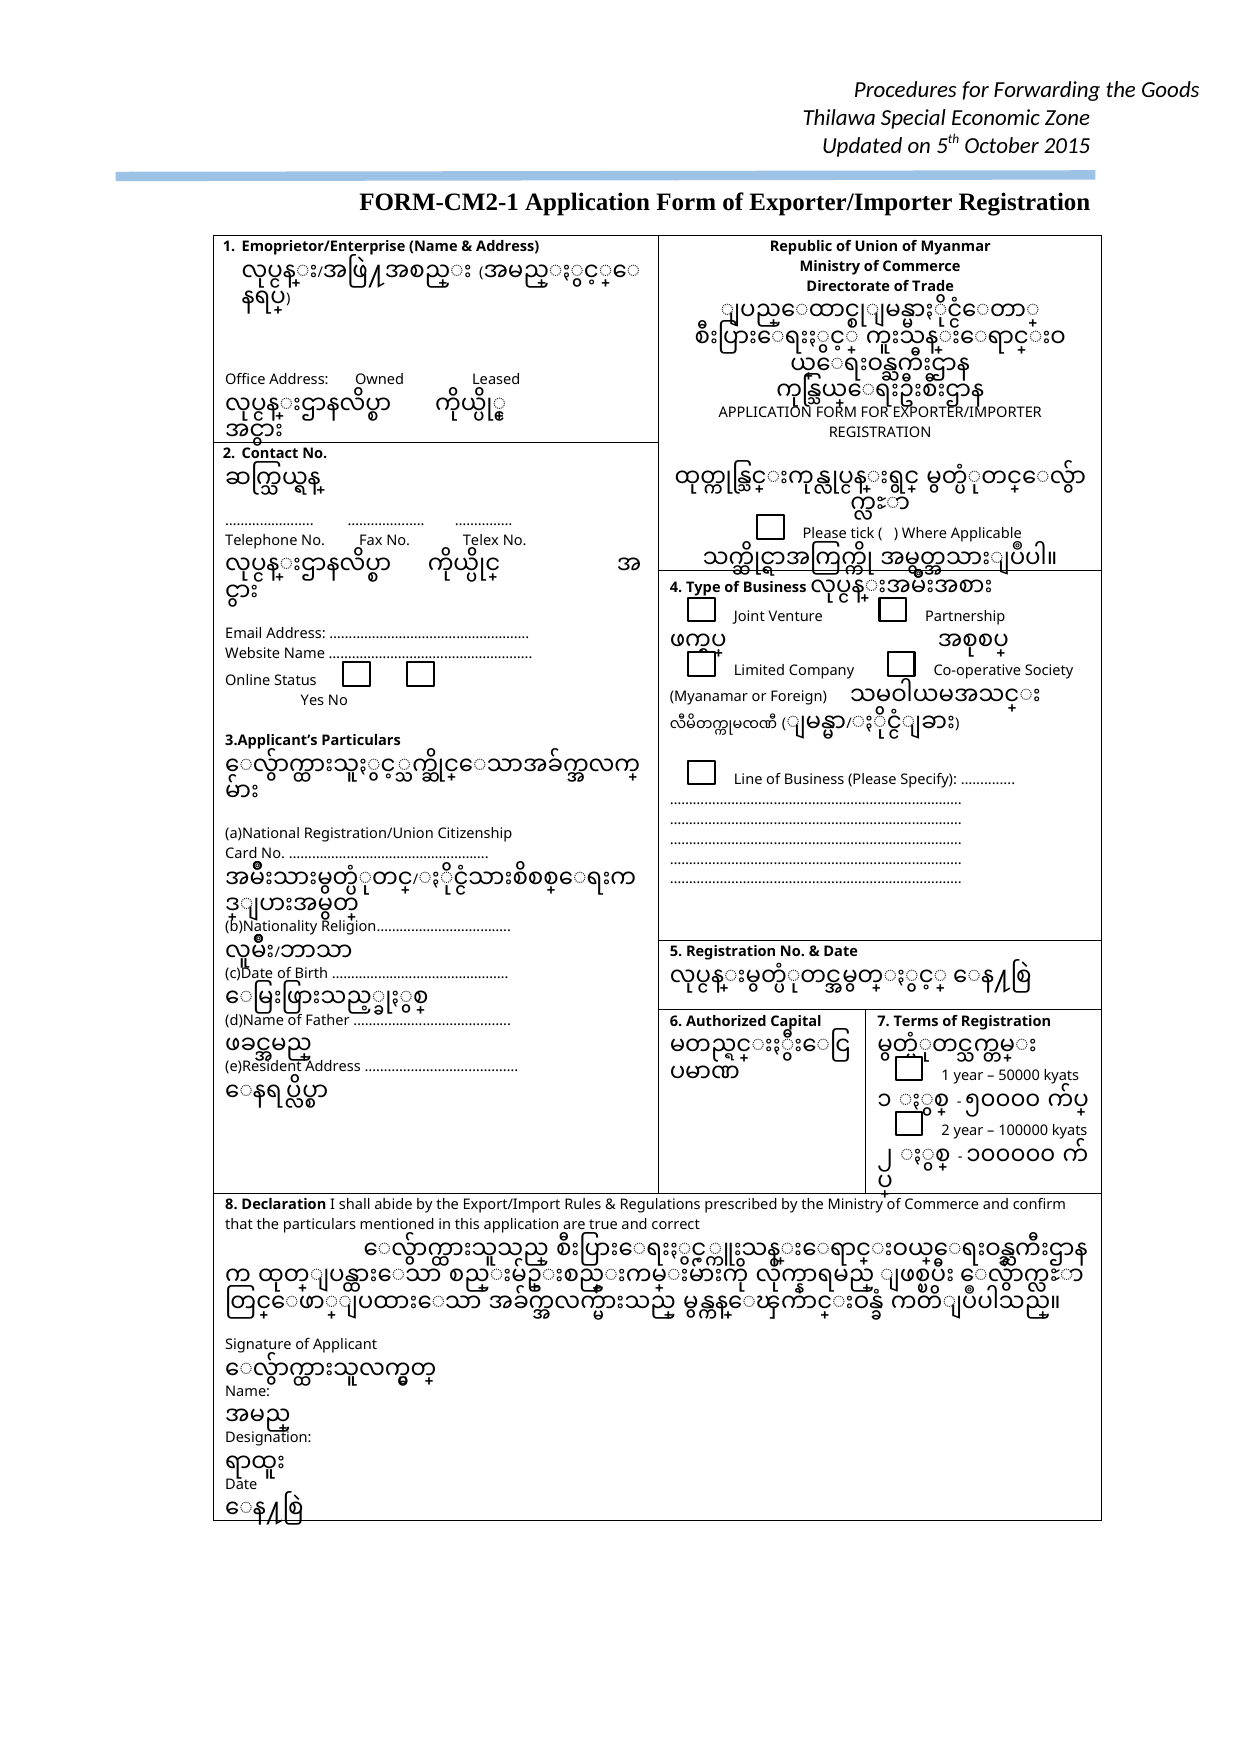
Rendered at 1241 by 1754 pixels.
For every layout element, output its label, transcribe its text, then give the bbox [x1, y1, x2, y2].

table_header Republic of Union of Myanmar Ministry of Commerce Directorate of Trade ျပည္ေထာင္စုျမန္မာႏိုင္ငံေတာ္ စီးပြားေရးႏွင့္ ကူးသန္းေရာင္းဝယ္ေရးဝန္ႀကီးဌာန ကုန္သြယ္ေရးဦးစီးဌာန APPLICATION FORM FOR EXPORTER/IMPORTER REGISTRATION ထုတ္ကုန္သြင္းကုန္လုပ္ငန္းရွင္ မွတ္ပံုတင္ေလွ်ာက္လႊာ Please tick ( ) Where Applicable သက္ဆိုင္ရာအကြက္ကို အမွတ္အသားျပဳပါ။ [659, 236, 1101, 570]
table_cell 6. Authorized Capital မတည္ရင္းႏွီးေငြပမာဏ [659, 1010, 865, 1193]
table_header Emoprietor/Enterprise (Name & Address) လုပ္ငန္း/အဖြဲ႔အစည္း (အမည္ႏွင့္ေနရပ္) Office Address: Owned Leased လုပ္ငန္းဌာနလိပ္စာ ကိုယ္ပို္င္ အငွား [214, 236, 658, 442]
text FORM-CM2-1 Application Form of Exporter/Importer Registration [225, 187, 1090, 216]
table_cell Contact No. ဆက္သြယ္ရန္ ………………….. ……………….. …………… Telephone No. Fax No. Telex No. လုပ္ငန္းဌာနလိပ္စာ ကိုယ္ပိုင္ အငွား Email Address: ……………………………………………. Website Name …………………………………………….. Online Status Yes No 3.Applicant’s Particulars ေလွ်ာက္ထားသူႏွင့္သက္ဆိုင္ေသာအခ်က္အလက္မ်ား (a)National Registration/Union Citizenship Card No. ……………………………………………. အမ်ိဳးသားမွတ္ပံုတင္/ႏိုင္ငံသားစိစစ္ေရးကဒ္ျပားအမွတ္ (b)Nationality Religion…………………………….. လူမ်ိဳး/ဘာသာ (c)Date of Birth ………………………………………. ေမြးဖြားသည့္ခုႏွစ္ (d)Name of Father ………………………………….. ဖခင္အမည္ (e)Resident Address …………………………………. ေနရပ္လိပ္စာ [214, 443, 658, 1193]
table_cell 4. Type of Business လုပ္ငန္းအမ်ိဳးအစား Joint Venture Partnership ဖက္စပ္ အစုစပ္ Limited Company Co-operative Society (Myanamar or Foreign) သမဝါယမအသင္း လီမိတက္ကုမၸဏီ (ျမန္မာ/ႏိုင္ငံျခား) Line of Business (Please Specify): …........... …………………………………………………………………. …………………………………………………………………. …………………………………………………………………. …………………………………………………………………. …………………………………………………………………. [659, 571, 1101, 940]
table_cell 7. Terms of Registration မွတ္ပံုတင္သက္တမ္း 1 year – 50000 kyats ၁ ႏွစ္ - ၅၀၀၀၀ က်ပ္ 2 year – 100000 kyats ၂ ႏွစ္ - ၁၀၀၀၀၀ က်ပ္ [866, 1010, 1101, 1193]
table_cell 5. Registration No. & Date လုပ္ငန္းမွတ္ပံုတင္အမွတ္ႏွင့္ ေန႔စြဲ [659, 941, 1101, 1009]
table_cell 8. Declaration I shall abide by the Export/Import Rules & Regulations prescribed by the Ministry of Commerce and confirm that the particulars mentioned in this application are true and correct ေလွ်ာက္ထားသူသည္ စီးပြားေရးႏွင့္ကူးသန္းေရာင္းဝယ္ေရးဝန္ႀကီးဌာနက ထုတ္ျပန္ထားေသာ စည္းမ်ဥ္းစည္းကမ္းမ်ားကို လိုက္နာရမည္ ျဖစ္ၿပီး ေလွ်ာက္လႊာတြင္ေဖာ္ျပထားေသာ အခ်က္အလက္မ်ားသည္ မွန္ကန္ေၾကာင္းဝန္ခံ ကတိျပဳပါသည္။ Signature of Applicant ေလွ်ာက္ထားသူလက္မွတ္ Name: အမည္ Designation: ရာထူး Date ေန႔စြဲ [214, 1194, 1101, 1520]
